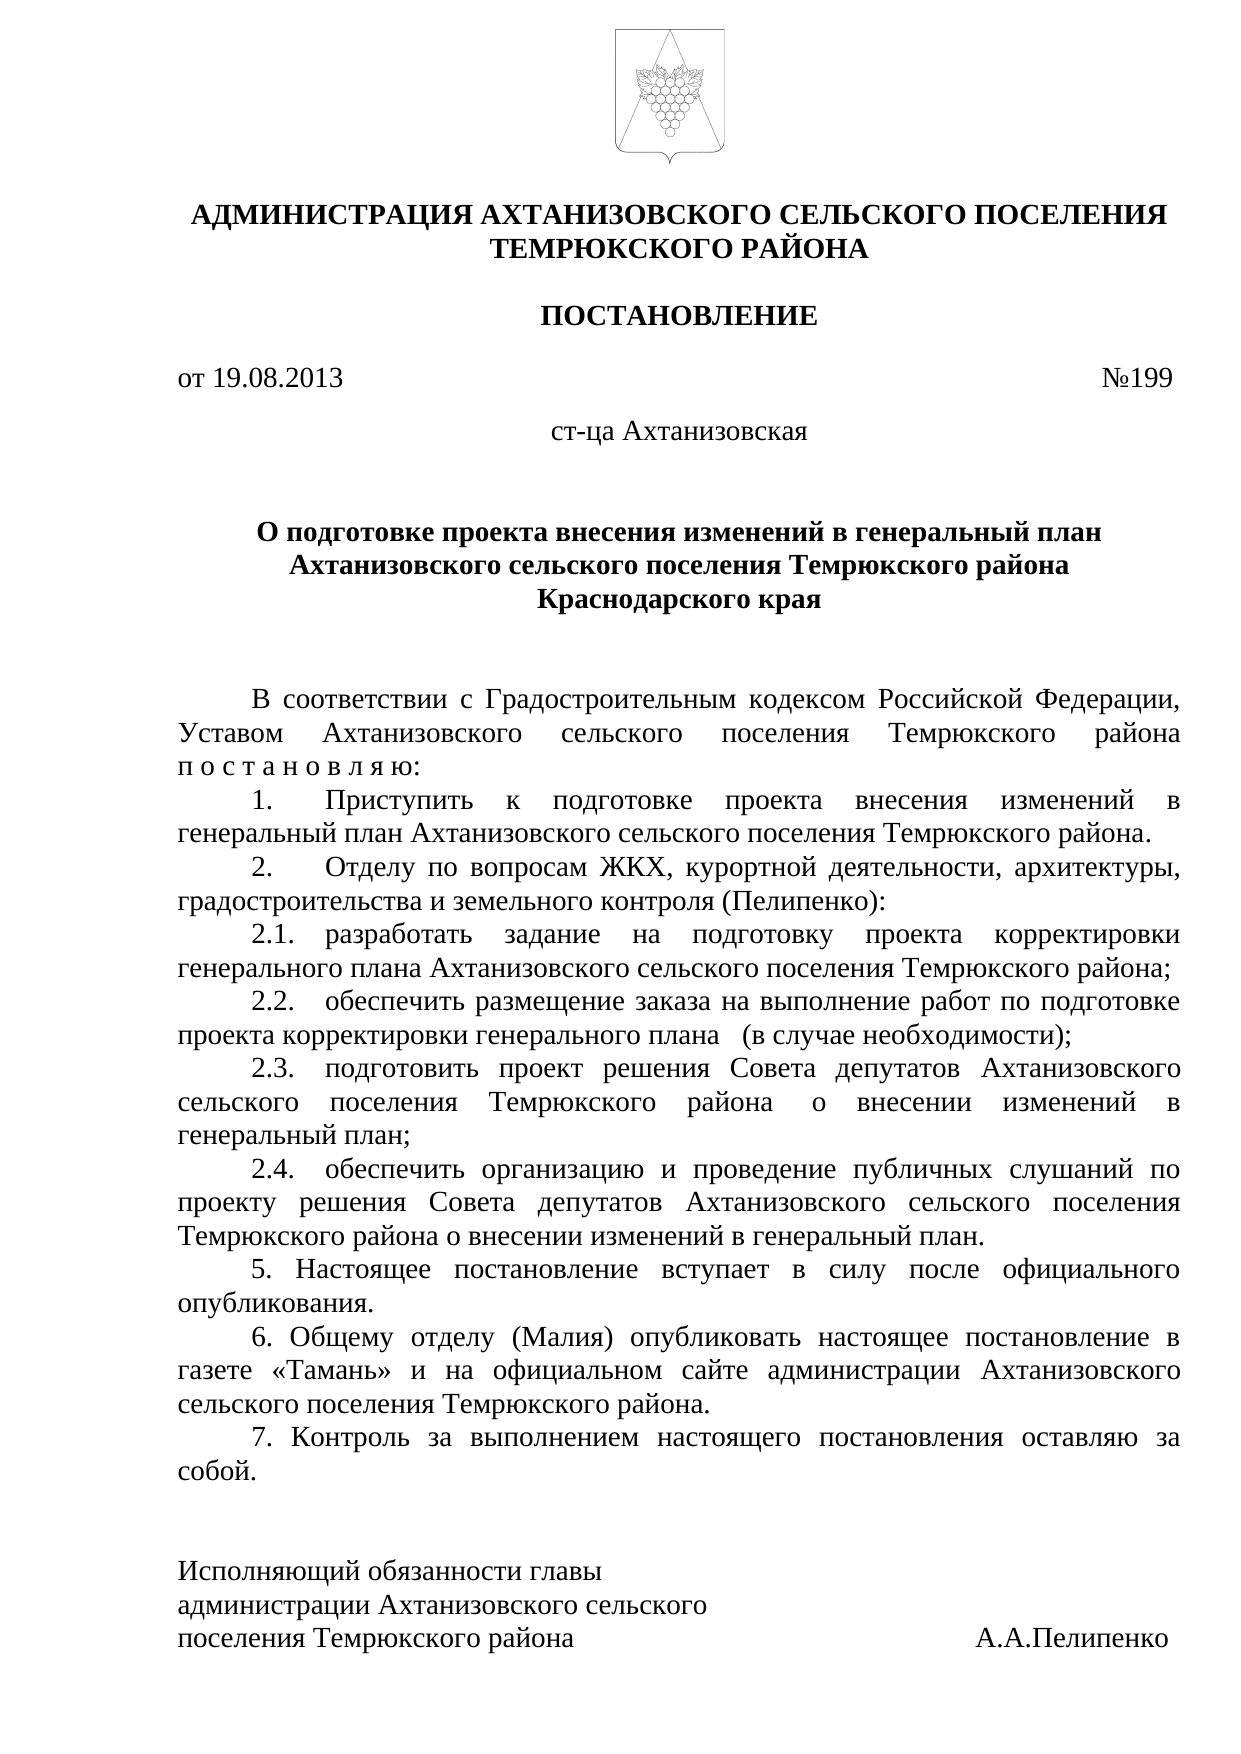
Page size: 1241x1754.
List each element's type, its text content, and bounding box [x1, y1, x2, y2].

list Приступить к подготовке проекта внесения изменений в генеральный план Ахтанизовского сельского поселения Темрюкского района. [177, 782, 1181, 849]
text 6. Общему отделу (Малия) опубликовать настоящее постановление в газете «Тамань» и на официальном сайте администрации Ахтанизовского сельского поселения Темрюкского района. [177, 1319, 1181, 1419]
text поселения Темрюкского района А.А.Пелипенко [177, 1621, 1181, 1654]
list обеспечить размещение заказа на выполнение работ по подготовке проекта корректировки генерального плана (в случае необходимости); [177, 983, 1181, 1050]
text 5. Настоящее постановление вступает в силу после официального опубликования. [177, 1252, 1181, 1319]
text 7. Контроль за выполнением настоящего постановления оставляю за собой. [177, 1419, 1181, 1486]
text В соответствии с Градостроительным кодексом Российской Федерации, Уставом Ахтанизовского сельского поселения Темрюкского района п о с т а н о в л я ю: [177, 681, 1181, 782]
list подготовить проект решения Совета депутатов Ахтанизовского сельского поселения Темрюкского района о внесении изменений в генеральный план; [177, 1050, 1181, 1151]
text администрации Ахтанизовского сельского [177, 1587, 1181, 1621]
list разработать задание на подготовку проекта корректировки генерального плана Ахтанизовского сельского поселения Темрюкского района; [177, 916, 1181, 983]
text ПОСТАНОВЛЕНИЕ [177, 298, 1181, 332]
text Краснодарского края [177, 581, 1181, 614]
text АДМИНИСТРАЦИЯ АХТАНИЗОВСКОГО СЕЛЬСКОГО ПОСЕЛЕНИЯ [177, 197, 1181, 231]
picture [615, 29, 725, 164]
text ТЕМРЮКСКОГО РАЙОНА [177, 231, 1181, 264]
text О подготовке проекта внесения изменений в генеральный план Ахтанизовского сельского поселения Темрюкского района [177, 514, 1181, 581]
text ст-ца Ахтанизовская [177, 413, 1181, 447]
text от 19.08.2013 №199 [177, 360, 1181, 394]
list Отделу по вопросам ЖКХ, курортной деятельности, архитектуры, градостроительства и земельного контроля (Пелипенко): [177, 849, 1181, 916]
text Исполняющий обязанности главы [177, 1553, 1181, 1587]
list обеспечить организацию и проведение публичных слушаний по проекту решения Совета депутатов Ахтанизовского сельского поселения Темрюкского района о внесении изменений в генеральный план. [177, 1151, 1181, 1252]
